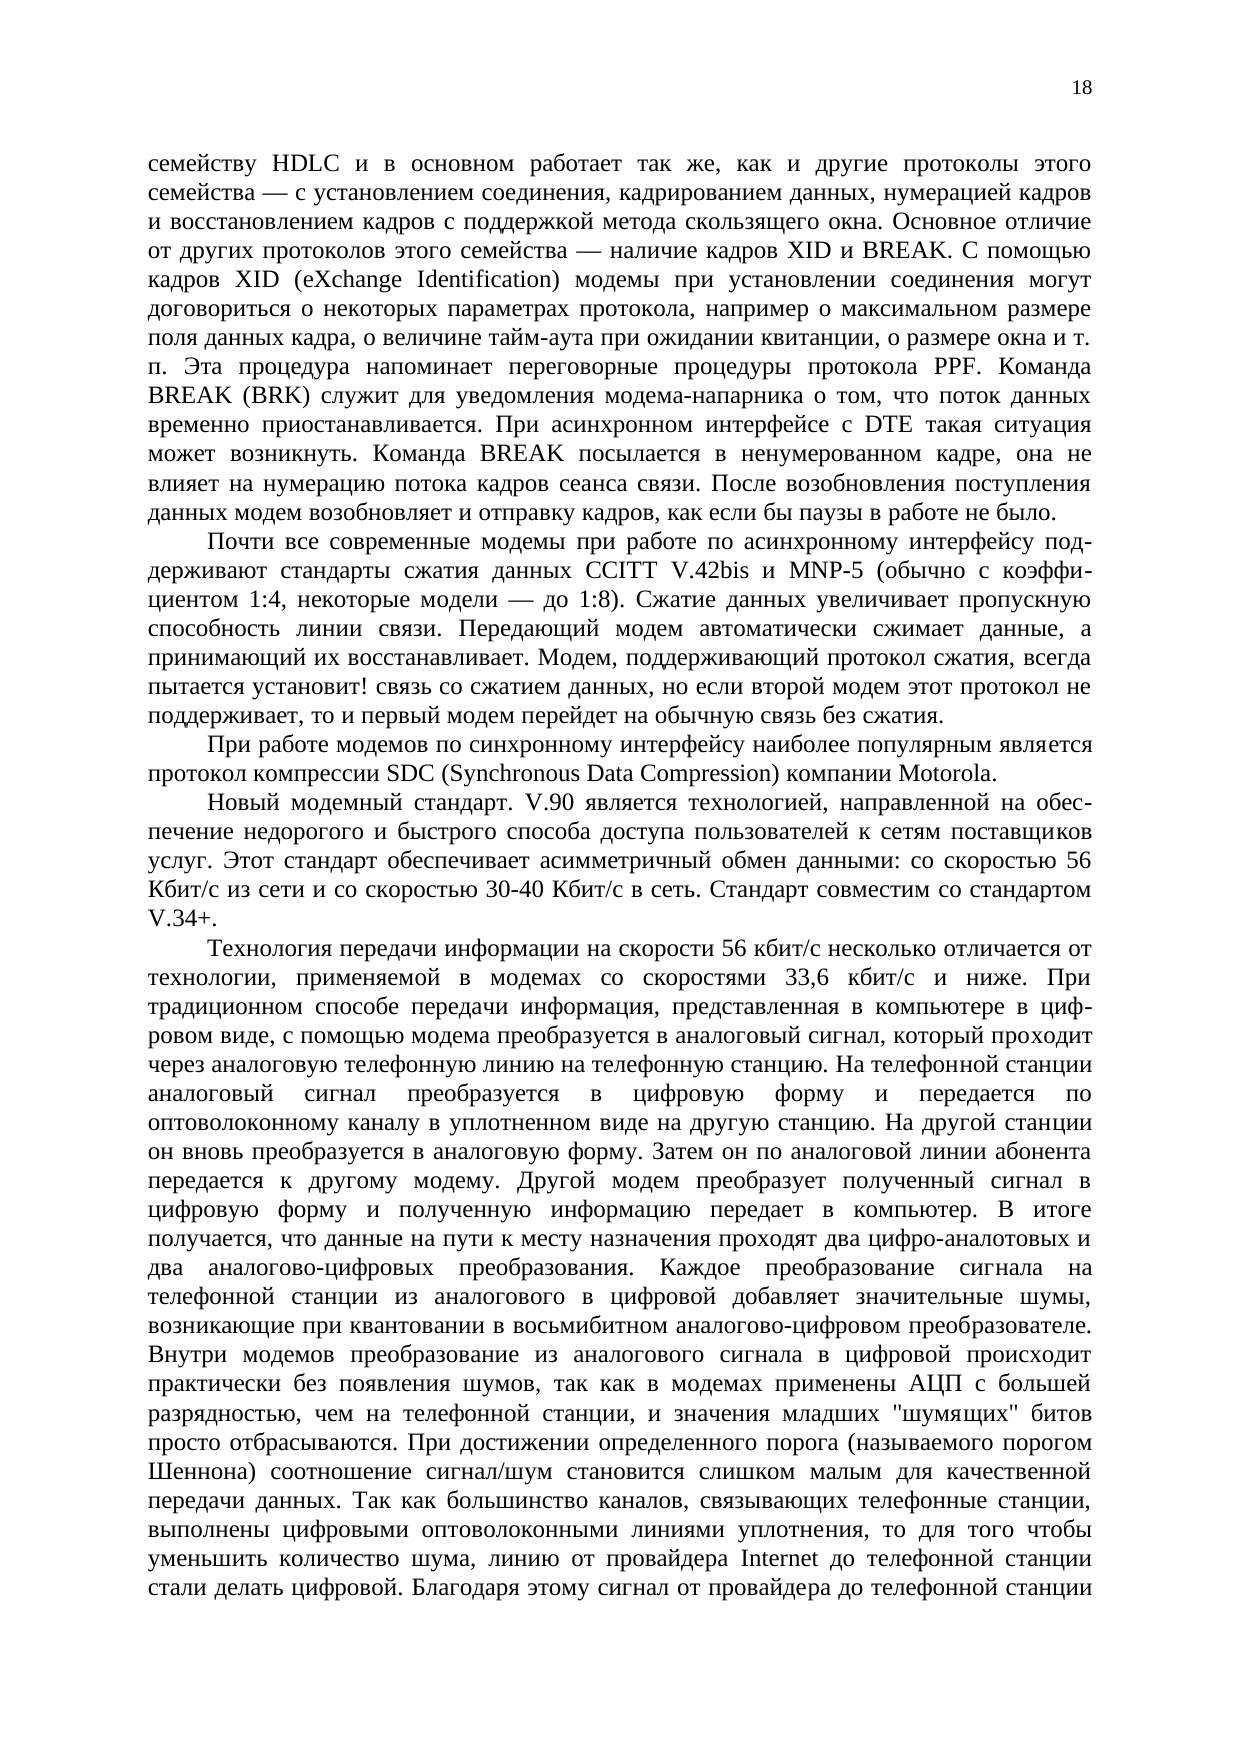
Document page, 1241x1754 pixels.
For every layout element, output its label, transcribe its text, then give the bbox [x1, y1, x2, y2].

text Новый модемный стандарт. V.90 является технологией, направленной на обеспечение недорогого и быстрого способа доступа пользователей к сетям поставщиков услуг. Этот стандарт обеспечивает асимметричный обмен данными: со скоростью 56 Кбит/с из сети и со скоростью 30-40 Кбит/с в сеть. Стандарт совместим со стандартом V.34+. [148, 787, 1092, 932]
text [148, 148, 1092, 526]
text При работе модемов по синхронному интерфейсу наиболее популярным является протокол компрессии SDC (Synchronous Data Compression) компании Motorola. [148, 729, 1092, 787]
text Почти все современные модемы при работе по асинхронному интерфейсу поддерживают стандарты сжатия данных CCITT V.42bis и MNP-5 (обычно с коэффициентом 1:4, некоторые модели — до 1:8). Сжатие данных увеличивает пропускную способность линии связи. Передающий модем автоматически сжимает данные, а принимающий их восстанавливает. Модем, поддерживающий протокол сжатия, всегда пытается установит! связь со сжатием данных, но если второй модем этот протокол не поддерживает, то и первый модем перейдет на обычную связь без сжатия. [148, 526, 1092, 729]
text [148, 932, 1092, 1601]
